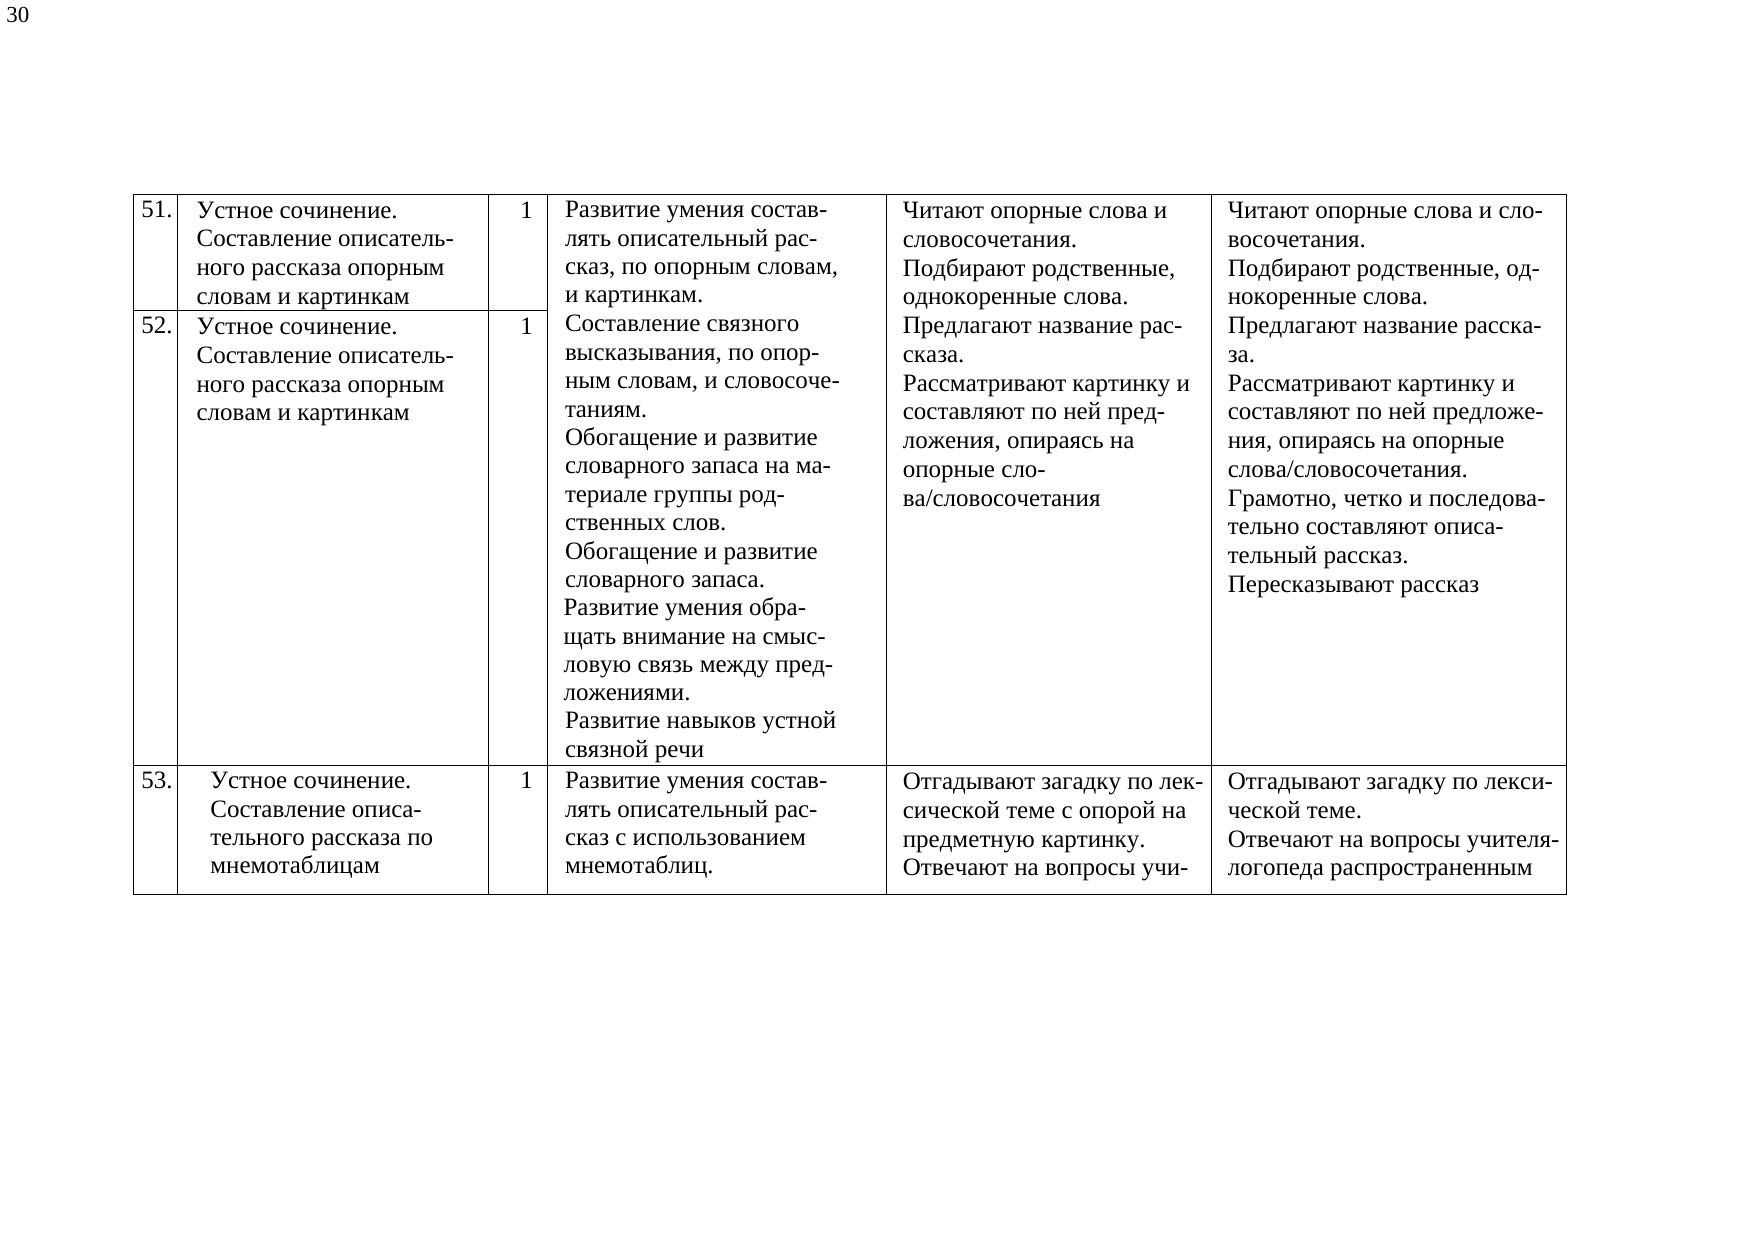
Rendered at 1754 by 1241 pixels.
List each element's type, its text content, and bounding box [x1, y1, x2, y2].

table_cell 52. [134, 311, 177, 765]
table_cell 1 [489, 766, 547, 894]
table_cell Отгадывают загадку по лек- сической теме с опорой на предметную картинку. Отвечают на вопросы учи- [887, 766, 1211, 894]
table_header Развитие умения состав- лять описательный рас- сказ, по опорным словам, и картинкам. Составление связного высказывания, по опор- ным словам, и словосоче- таниям. Обогащение и развитие словарного запаса на ма- териале группы род- ственных слов. Обогащение и развитие словарного запаса. Развитие умения обра- щать внимание на смыс- ловую связь между пред- ложениями. Развитие навыков устной связной речи [548, 195, 886, 765]
table_header 51. [134, 195, 177, 310]
table_cell 53. [134, 766, 177, 894]
table_header Читают опорные слова и словосочетания. Подбирают родственные, однокоренные слова. Предлагают название рас- сказа. Рассматривают картинку и составляют по ней пред- ложения, опираясь на опорные сло- ва/словосочетания [887, 195, 1211, 765]
table_cell Устное сочинение. Составление описа- тельного рассказа по мнемотаблицам [178, 766, 488, 894]
table_header Читают опорные слова и сло- восочетания. Подбирают родственные, од- нокоренные слова. Предлагают название расска- за. Рассматривают картинку и составляют по ней предложе- ния, опираясь на опорные слова/словосочетания. Грамотно, четко и последова- тельно составляют описа- тельный рассказ. Пересказывают рассказ [1212, 195, 1566, 765]
table_header Устное сочинение. Составление описатель- ного рассказа опорным словам и картинкам [178, 195, 488, 310]
table_header 1 [489, 195, 547, 310]
table_cell Отгадывают загадку по лекси- ческой теме. Отвечают на вопросы учителя- логопеда распространенным [1212, 766, 1566, 894]
table_cell 1 [489, 311, 547, 765]
table_cell Устное сочинение. Составление описатель- ного рассказа опорным словам и картинкам [178, 311, 488, 765]
table_cell Развитие умения состав- лять описательный рас- сказ с использованием мнемотаблиц. [548, 766, 886, 894]
